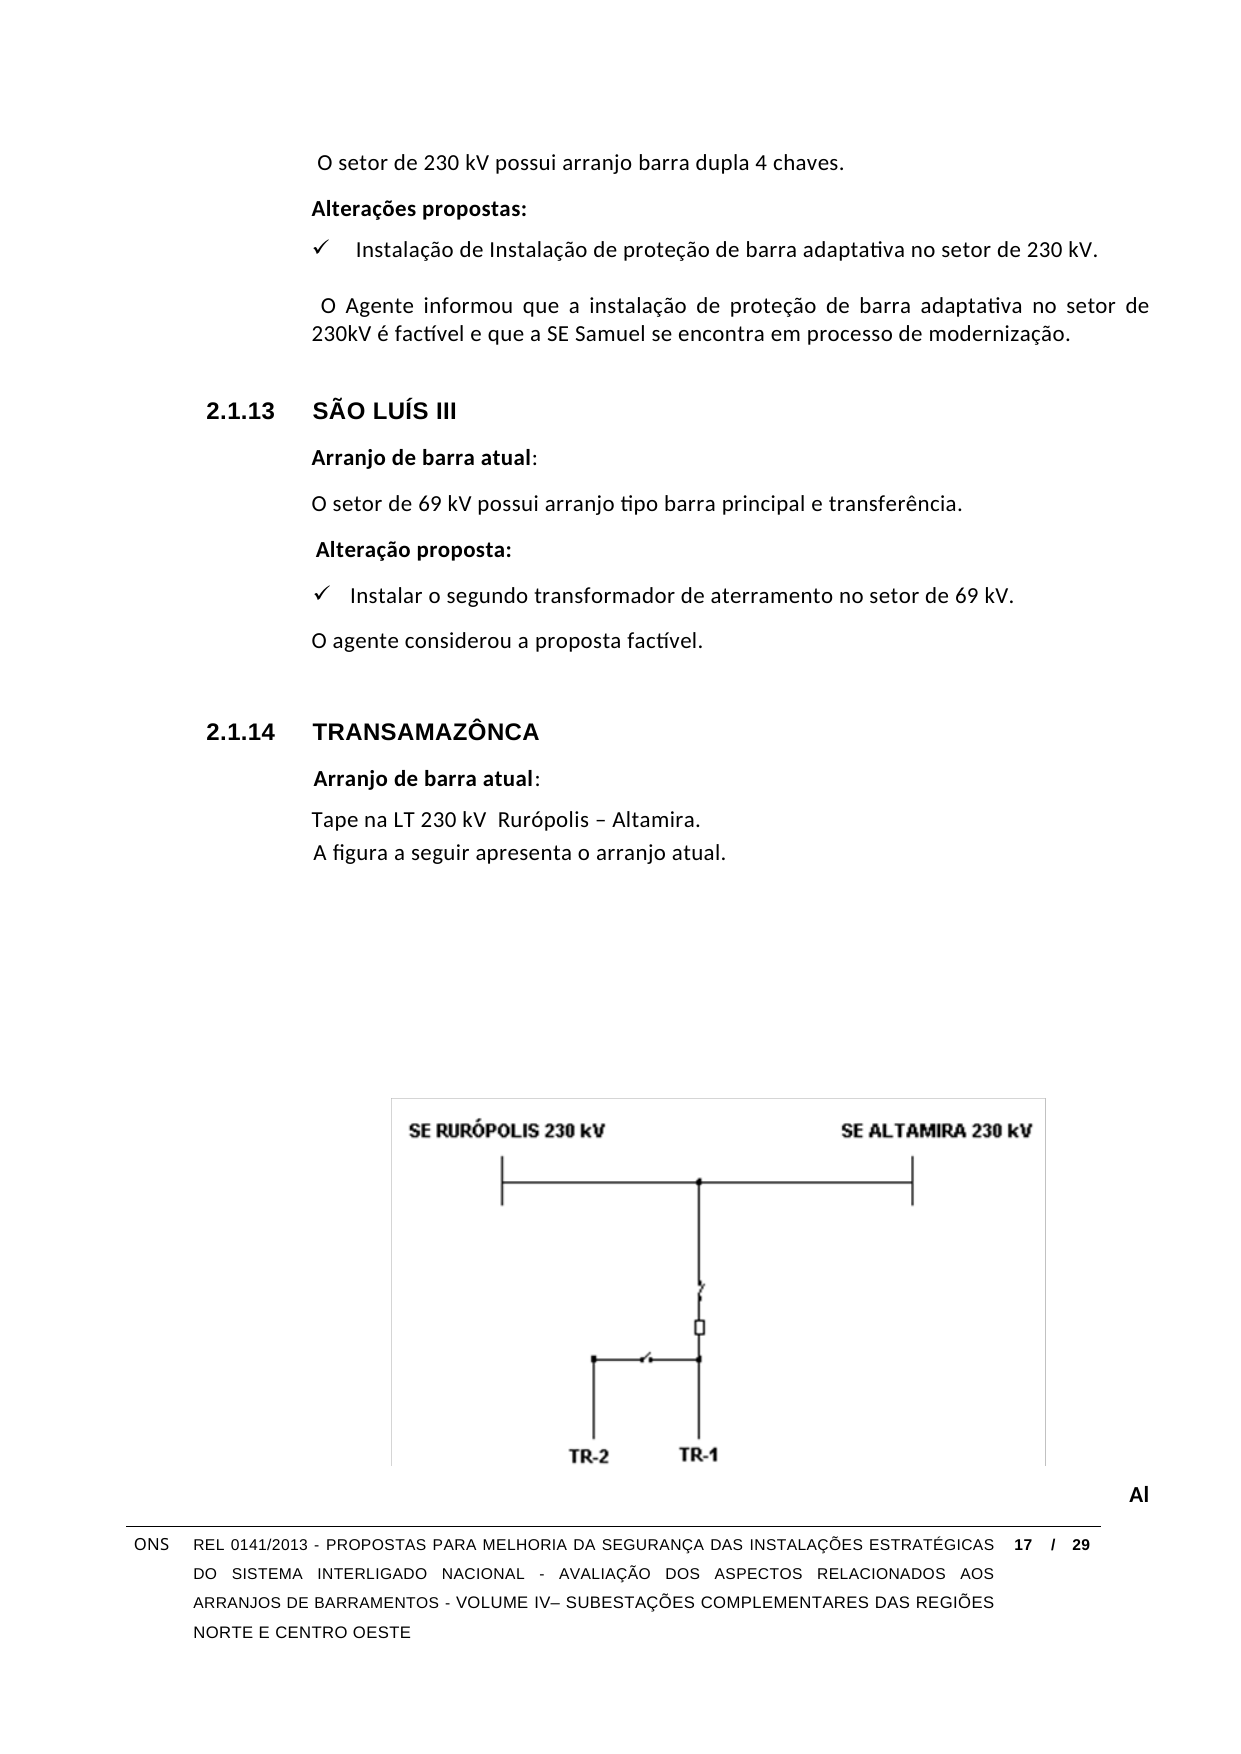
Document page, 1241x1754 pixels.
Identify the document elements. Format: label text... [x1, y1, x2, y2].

text A figura a seguir apresenta o arranjo atual. [297, 834, 1152, 867]
subtitle TRANSAMAZÔNCA [206, 714, 1152, 747]
subtitle SÃO LUÍS III [206, 393, 1152, 426]
list Instalação de Instalação de proteção de barra adaptativa no setor de 230 kV. [311, 235, 1152, 263]
list Arranjo de barra atual: [208, 760, 1152, 793]
text Alterações propostas: [208, 1475, 1152, 1509]
list O setor de 230 kV possui arranjo barra dupla 4 chaves. [311, 143, 1152, 177]
list Arranjo de barra atual: [311, 439, 1152, 472]
list Instalar o segundo transformador de aterramento no setor de 69 kV. [312, 576, 1152, 610]
text O agente considerou a proposta factível. [311, 622, 1152, 656]
text Tape na LT 230 kV Rurópolis – Altamira. [311, 806, 1152, 834]
text O setor de 69 kV possui arranjo tipo barra principal e transferência. [311, 485, 1152, 518]
text Alterações propostas: [311, 189, 1152, 223]
list O Agente informou que a instalação de proteção de barra adaptativa no setor de 230kV é factível e que a SE Samuel se encontra em processo de modernização. [311, 291, 1152, 347]
list Alteração proposta: [311, 531, 1152, 564]
